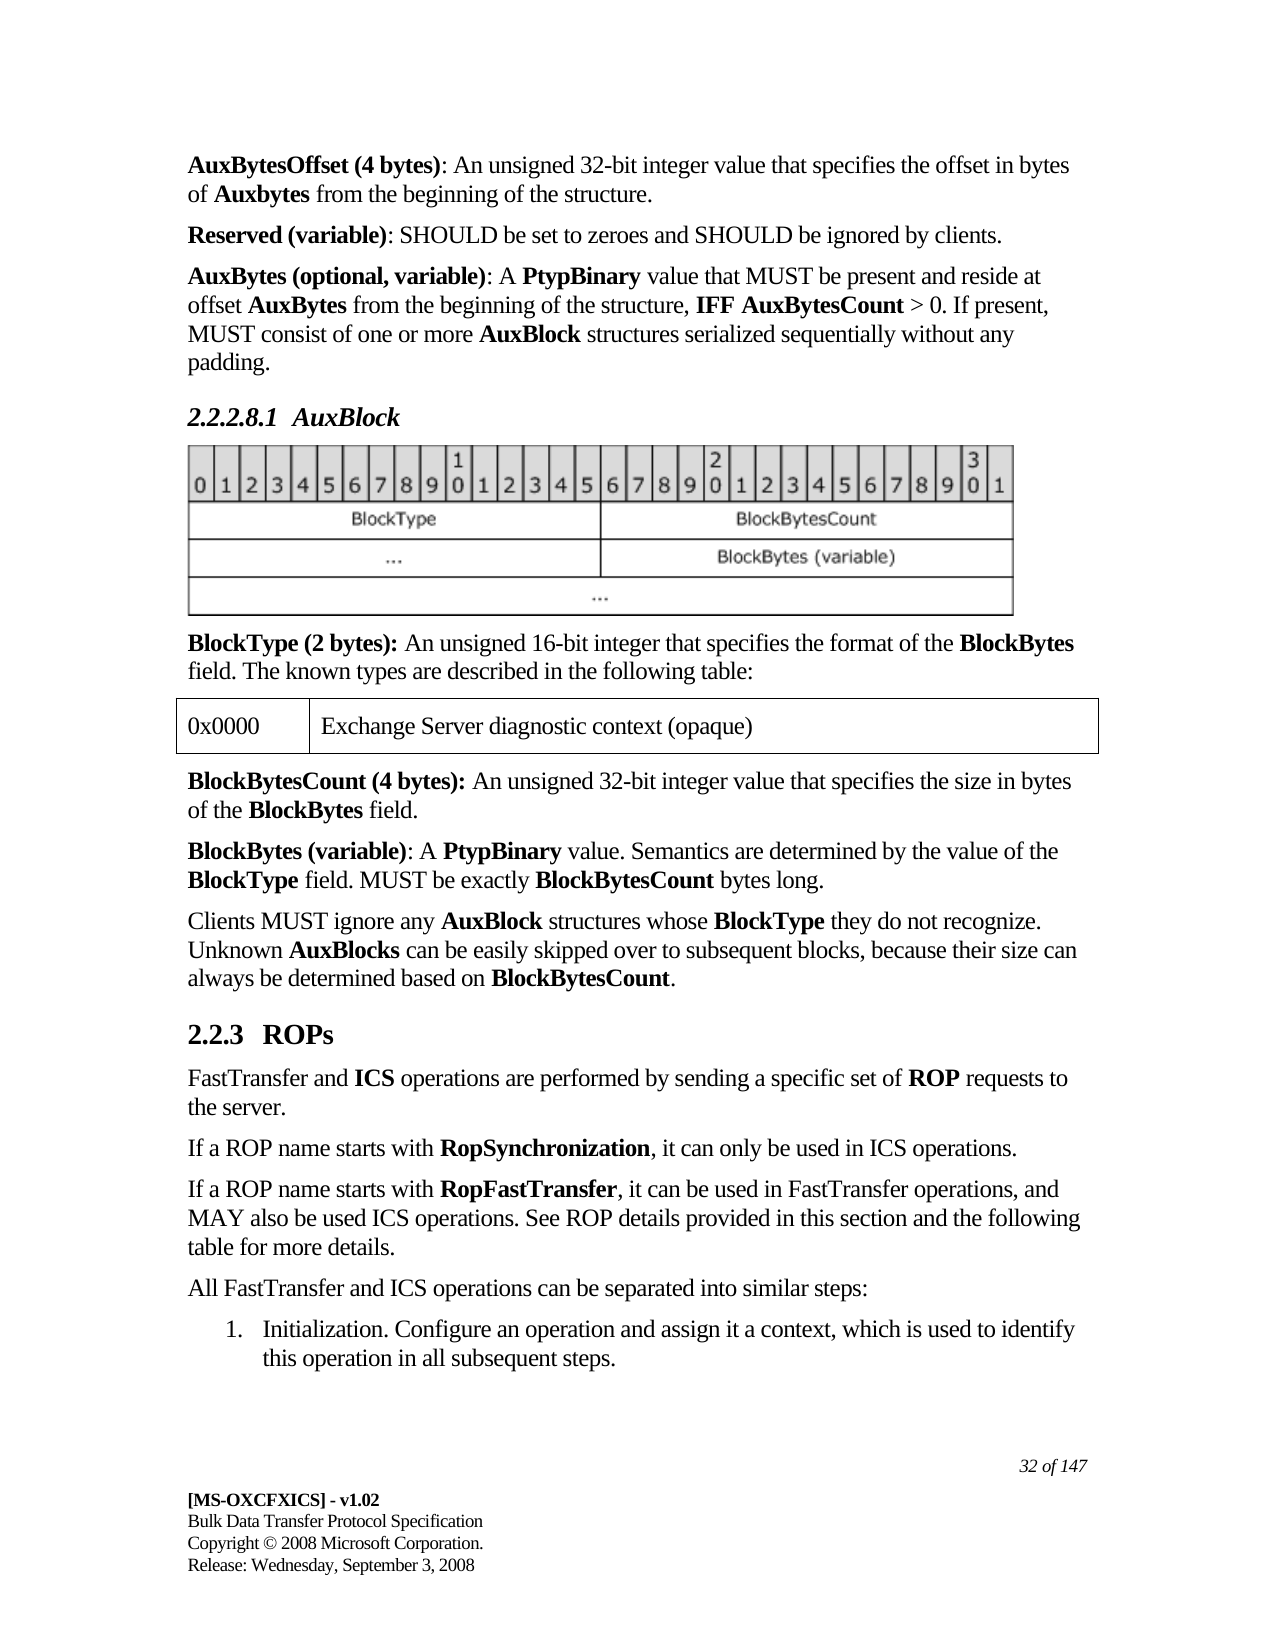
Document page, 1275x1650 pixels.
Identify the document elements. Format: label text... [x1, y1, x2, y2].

text BlockBytes (variable): A PtypBinary value. Semantics are determined by the value of the BlockType field. MUST be exactly BlockBytesCount bytes long. [187, 836, 1087, 893]
text BlockType (2 bytes): An unsigned 16-bit integer that specifies the format of the BlockBytes field. The known types are described in the following table: [187, 628, 1087, 685]
list Initialization. Configure an operation and assign it a context, which is used to identify this operation in all subsequent steps. [225, 1314, 1087, 1372]
text If a ROP name starts with RopFastTransfer, it can be used in FastTransfer operations, and MAY also be used ICS operations. See ROP details provided in this section and the following table for more details. [187, 1174, 1087, 1261]
subtitle AuxBlock [187, 401, 1087, 432]
picture [187, 445, 1014, 616]
text If a ROP name starts with RopSynchronization, it can only be used in ICS operations. [187, 1133, 1087, 1162]
text Clients MUST ignore any AuxBlock structures whose BlockType they do not recognize. Unknown AuxBlocks can be easily skipped over to subsequent blocks, because their size can always be determined based on BlockBytesCount. [187, 906, 1087, 992]
text AuxBytesOffset (4 bytes): An unsigned 32-bit integer value that specifies the offset in bytes of Auxbytes from the beginning of the structure. [187, 150, 1087, 207]
text All FastTransfer and ICS operations can be separated into similar steps: [187, 1273, 1087, 1302]
table_header Exchange Server diagnostic context (opaque) [310, 699, 1098, 752]
text Reserved (variable): SHOULD be set to zeroes and SHOULD be ignored by clients. [187, 220, 1087, 249]
text BlockBytesCount (4 bytes): An unsigned 32-bit integer value that specifies the size in bytes of the BlockBytes field. [187, 766, 1087, 823]
text FastTransfer and ICS operations are performed by sending a specific set of ROP requests to the server. [187, 1063, 1087, 1121]
text AuxBytes (optional, variable): A PtypBinary value that MUST be present and reside at offset AuxBytes from the beginning of the structure, IFF AuxBytesCount > 0. If present, MUST consist of one or more AuxBlock structures serialized sequentially without any padding. [187, 261, 1087, 376]
subtitle ROPs [187, 1017, 1087, 1051]
table_header 0x0000 [177, 699, 309, 752]
